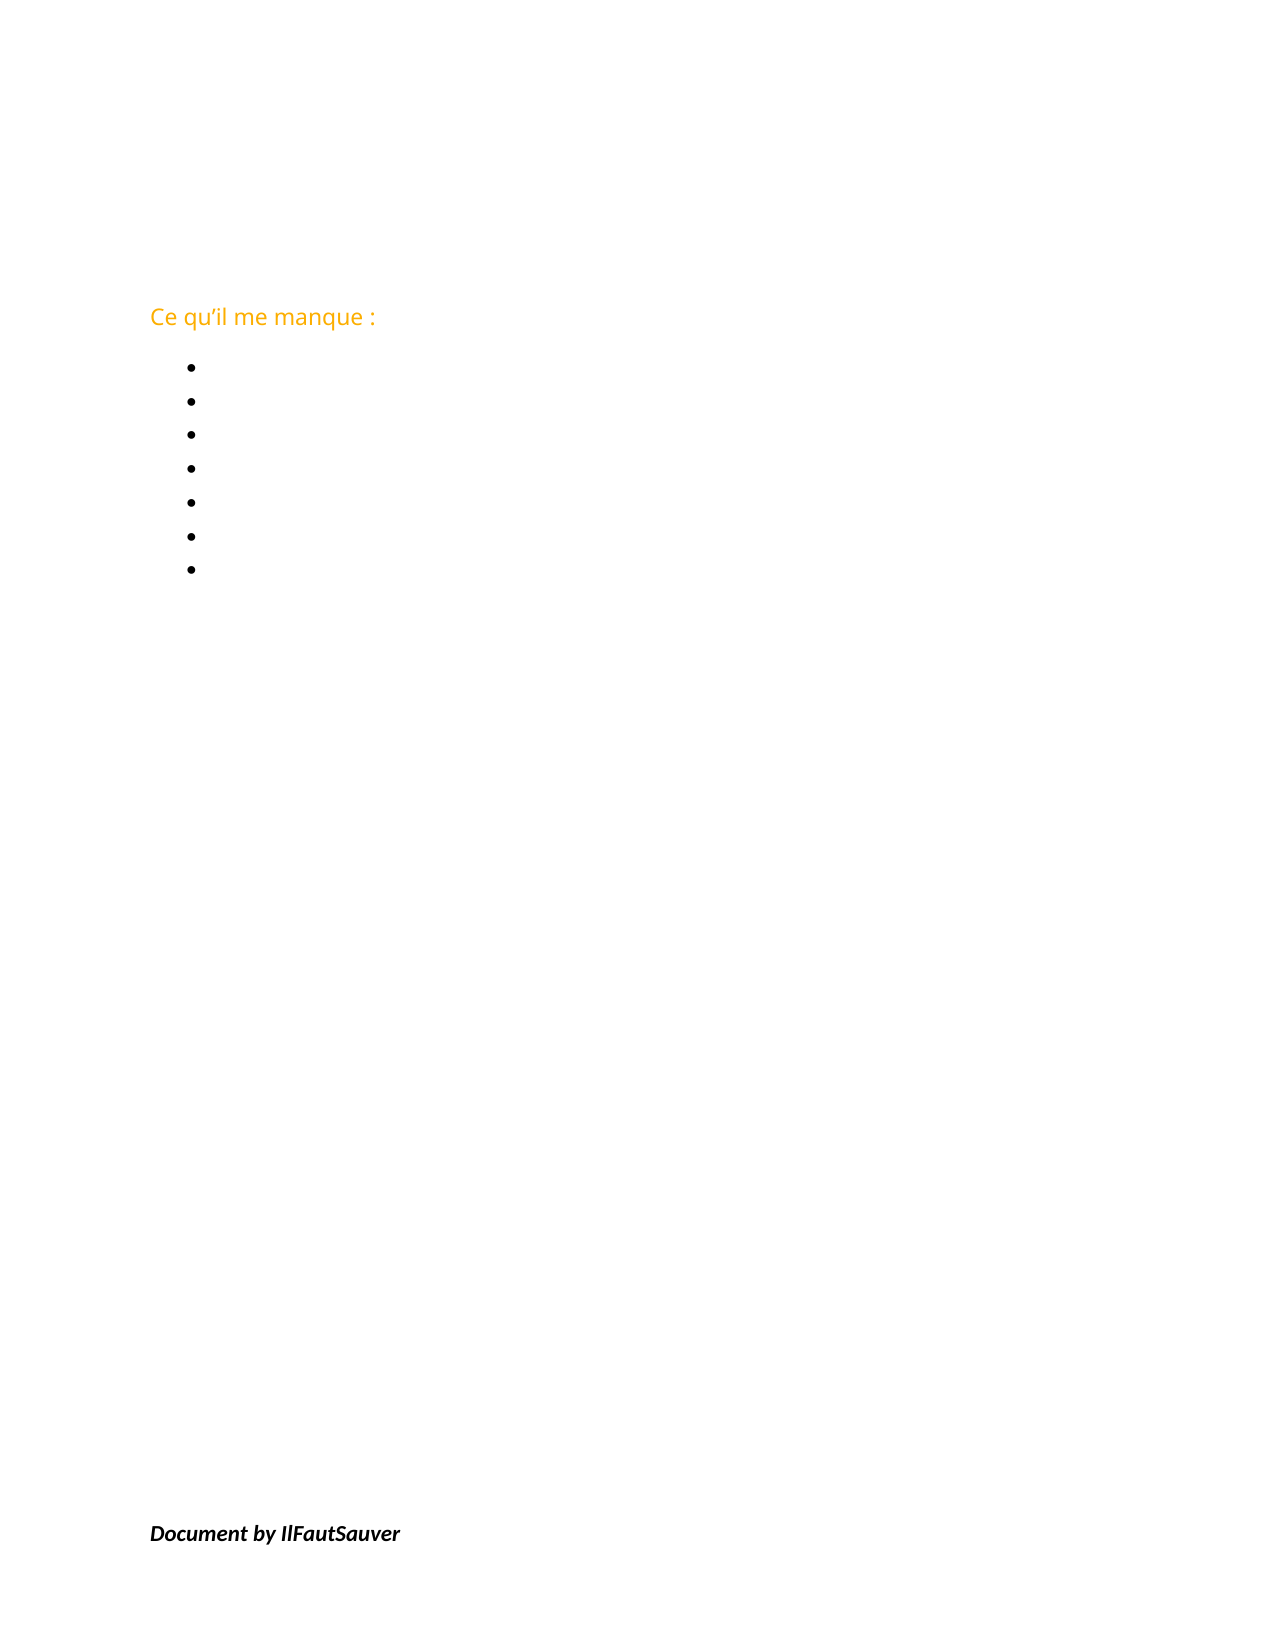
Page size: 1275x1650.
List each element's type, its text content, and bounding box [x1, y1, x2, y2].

text Ce qu’il me manque : [150, 301, 1125, 332]
